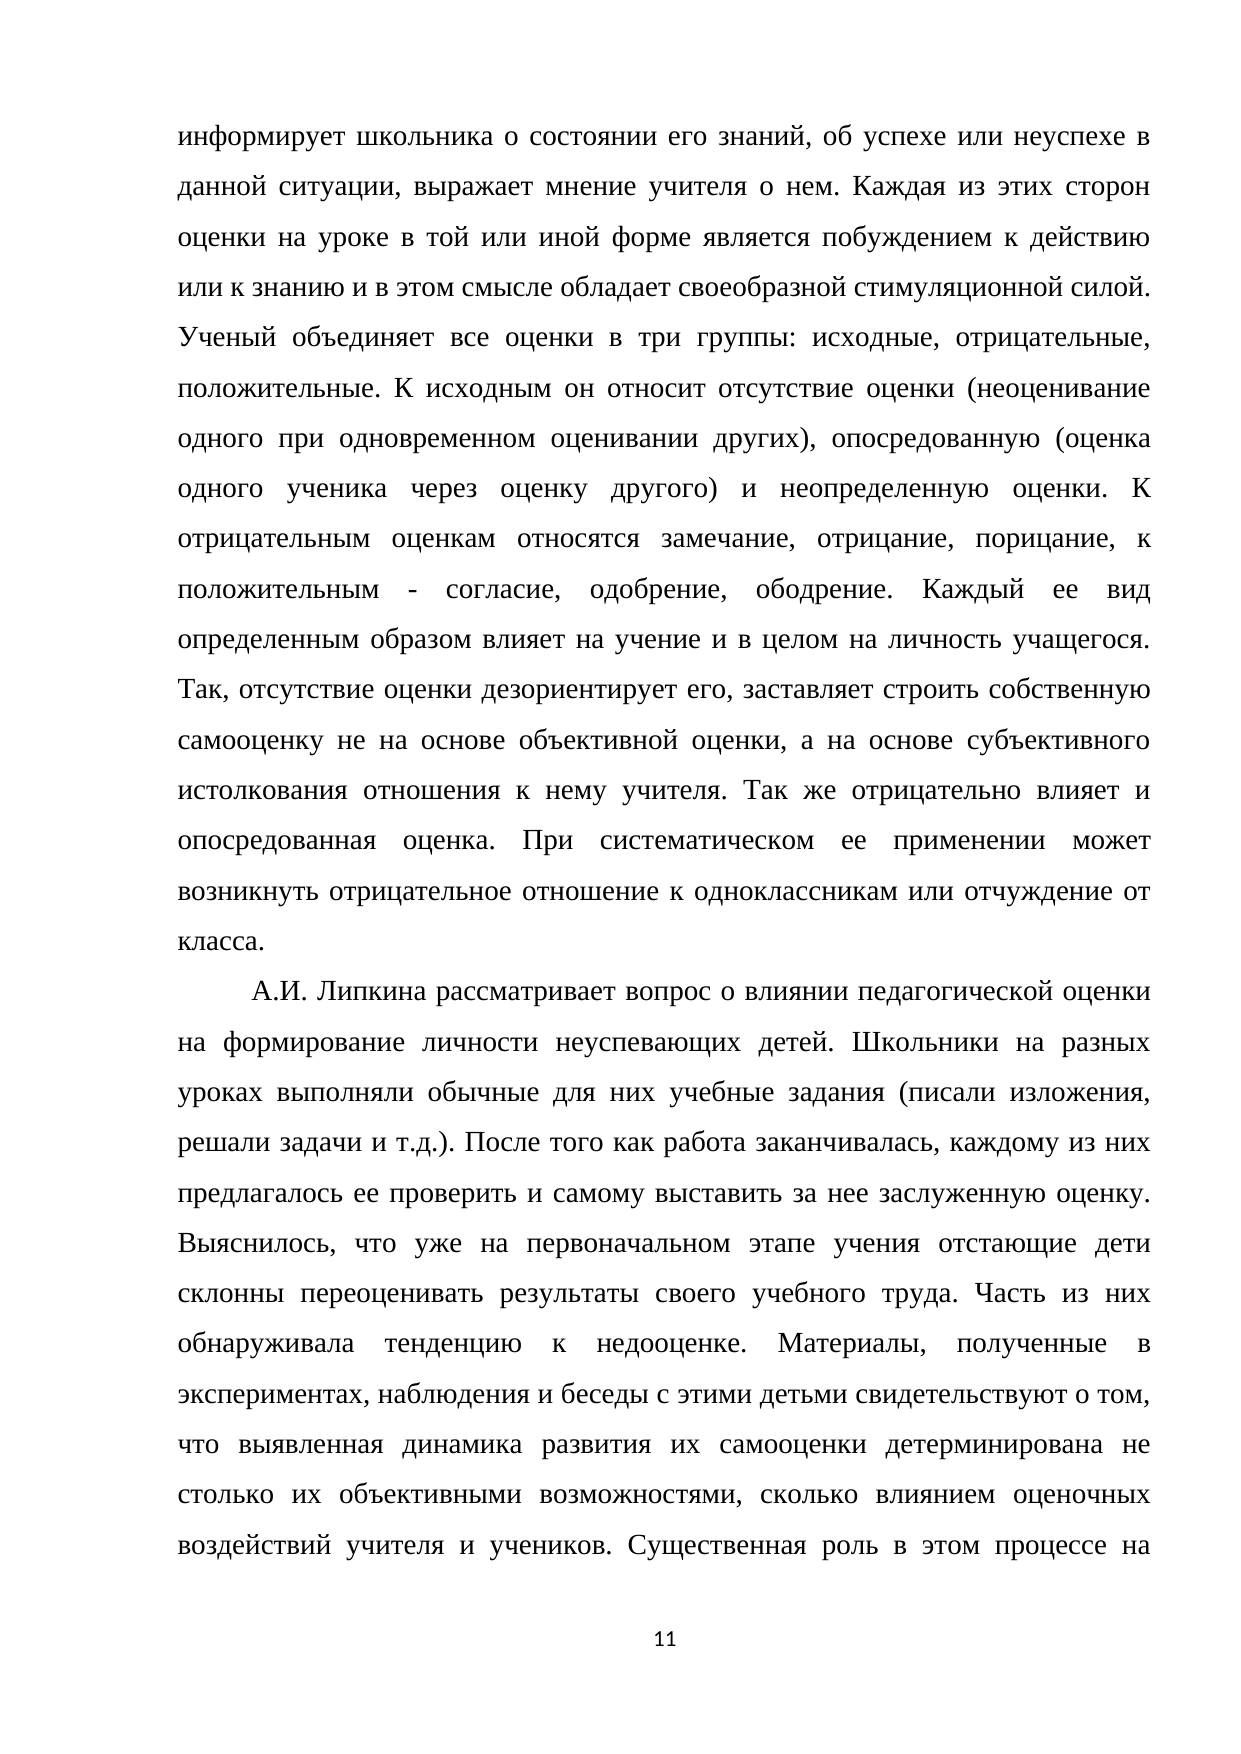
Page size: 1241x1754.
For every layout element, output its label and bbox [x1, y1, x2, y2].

text [177, 973, 1152, 1560]
text [177, 118, 1152, 957]
